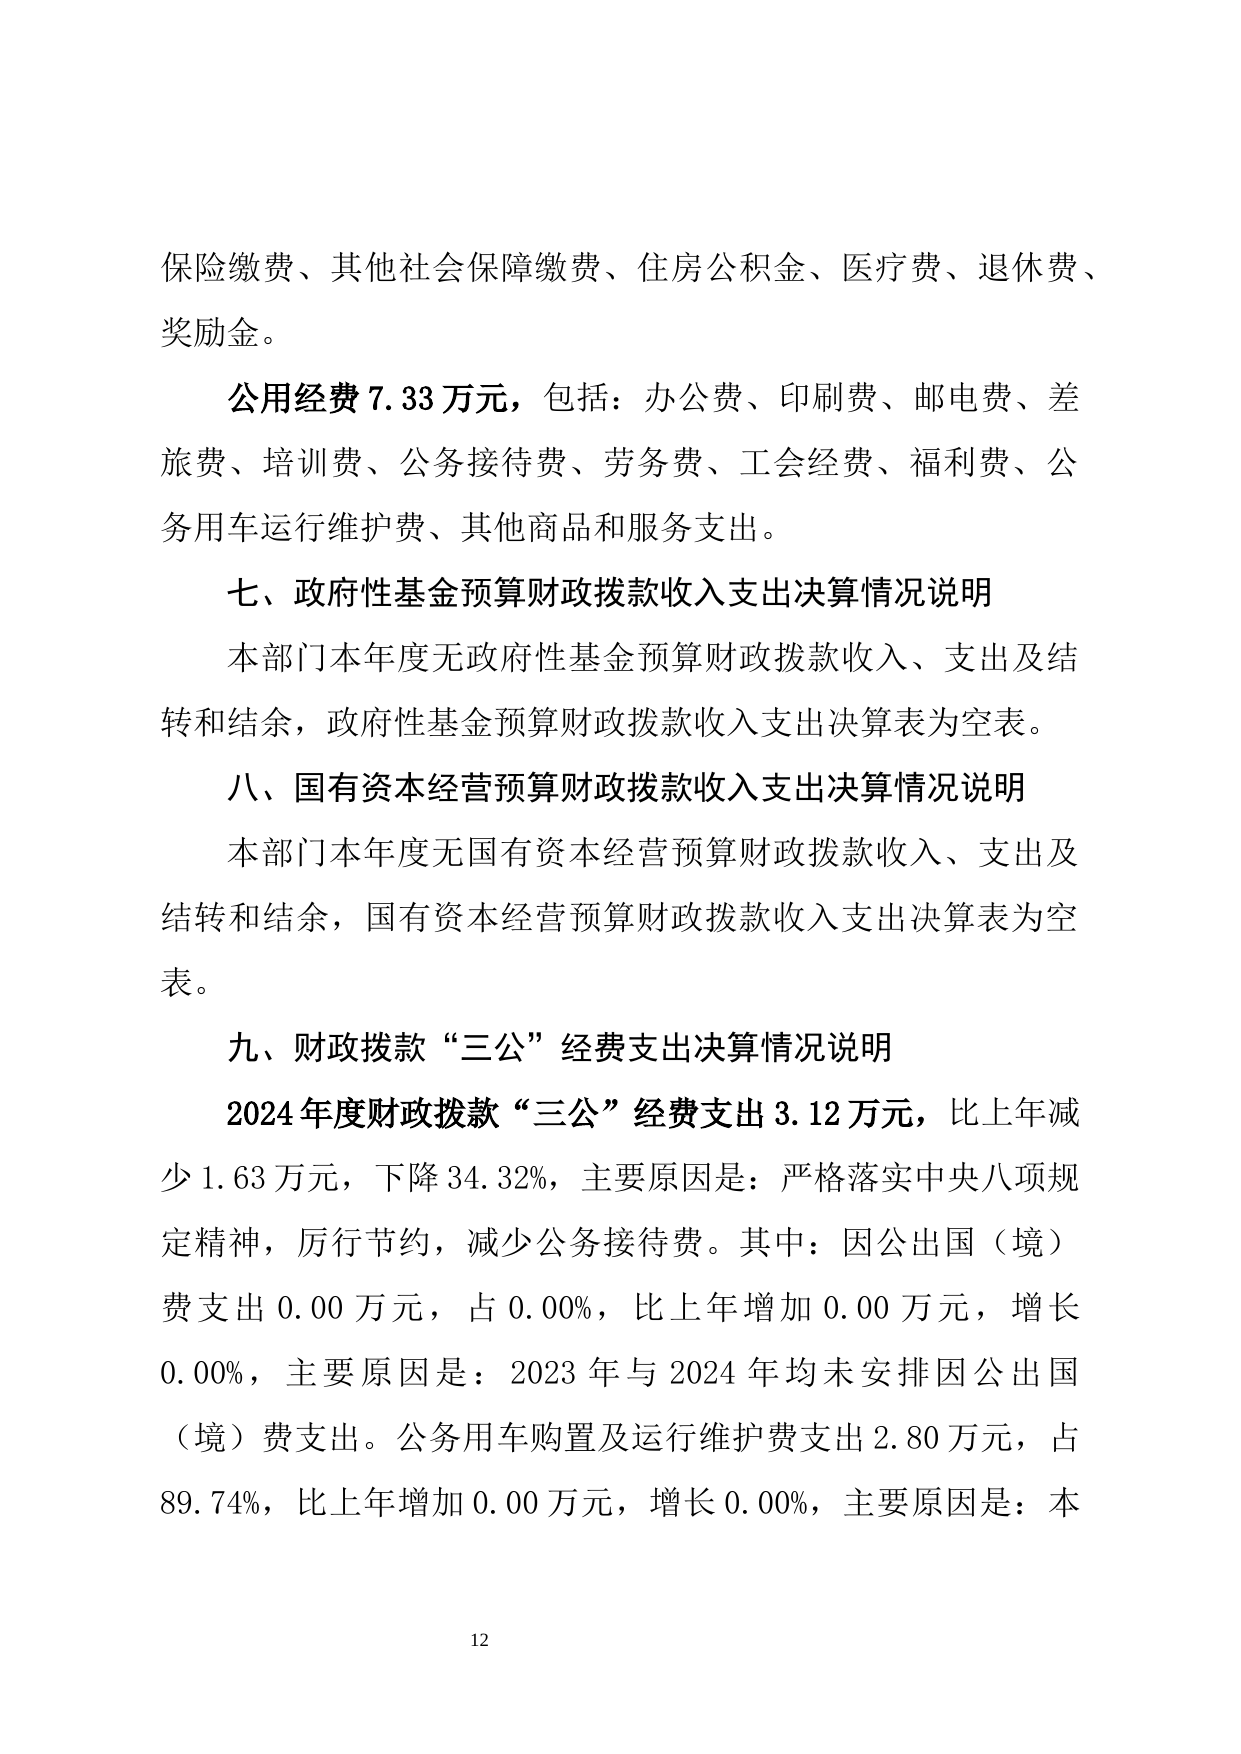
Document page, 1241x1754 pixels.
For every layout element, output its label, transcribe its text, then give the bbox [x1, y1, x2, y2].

text 本部门本年度无政府性基金预算财政拨款收入、支出及结转和结余，政府性基金预算财政拨款收入支出决算表为空表。 [159, 623, 1081, 753]
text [159, 1078, 1081, 1533]
text 七、政府性基金预算财政拨款收入支出决算情况说明 [159, 558, 1081, 623]
text 八、国有资本经营预算财政拨款收入支出决算情况说明 [159, 753, 1081, 818]
text 公用经费7.33万元，包括：办公费、印刷费、邮电费、差旅费、培训费、公务接待费、劳务费、工会经费、福利费、公务用车运行维护费、其他商品和服务支出。 [159, 363, 1081, 558]
text 九、财政拨款“三公”经费支出决算情况说明 [159, 1013, 1081, 1078]
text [159, 233, 1081, 363]
text 本部门本年度无国有资本经营预算财政拨款收入、支出及结转和结余，国有资本经营预算财政拨款收入支出决算表为空表。 [159, 818, 1081, 1013]
